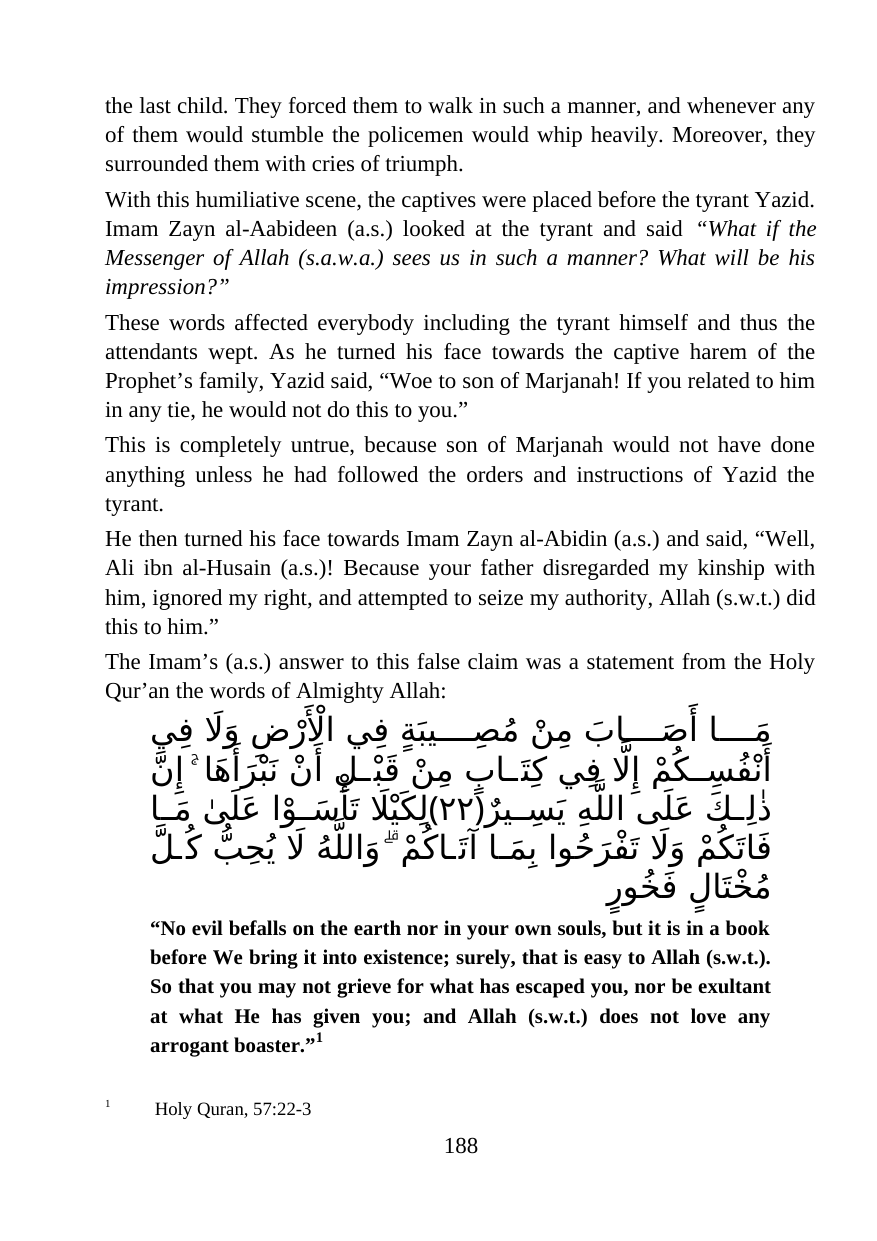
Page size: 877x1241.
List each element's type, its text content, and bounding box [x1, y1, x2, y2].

text The Imam’s (a.s.) answer to this false claim was a statement from the Holy Qur’an the words of Almighty Allah: [105, 646, 817, 704]
text This is completely untrue, because son of Marjanah would not have done anything unless he had followed the orders and instructions of Yazid the tyrant. [105, 429, 817, 517]
text مَا أَصَابَ مِنْ مُصِيبَةٍ فِي الْأَرْضِ وَلَا فِي أَنْفُسِكُمْ إِلَّا فِي كِتَابٍ مِنْ قَبْلِ أَنْ نَبْرَأَهَا ۚ إِنَّ ذٰلِكَ عَلَى اللَّهِ يَسِيرٌ﴿٢٢﴾لِكَيْلَا تَأْسَوْا عَلَىٰ مَا فَاتَكُمْ وَلَا تَفْرَحُوا بِمَا آتَاكُمْ ۗ وَاللَّهُ لَا يُحِبُّ كُلَّ مُخْتَالٍ فَخُورٍ [150, 711, 772, 906]
text With this humiliative scene, the captives were placed before the tyrant Yazid. Imam Zayn al-Aabideen (a.s.) looked at the tyrant and said “What if the Messenger of Allah (s.a.w.a.) sees us in such a manner? What will be his impression?” [105, 184, 817, 300]
text He then turned his face towards Imam Zayn al-Abidin (a.s.) and said, “Well, Ali ibn al-Husain (a.s.)! Because your father disregarded my kinship with him, ignored my right, and attempted to seize my authority, Allah (s.w.t.) did this to him.” [105, 523, 817, 640]
text “No evil befalls on the earth nor in your own souls, but it is in a book before We bring it into existence; surely, that is easy to Allah (s.w.t.). So that you may not grieve for what has escaped you, nor be exultant at what He has given you; and Allah (s.w.t.) does not love any arrogant boaster.” [150, 912, 772, 1058]
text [105, 90, 817, 177]
text These words affected everybody including the tyrant himself and thus the attendants wept. As he turned his face towards the captive harem of the Prophet’s family, Yazid said, “Woe to son of Marjanah! If you related to him in any tie, he would not do this to you.” [105, 307, 817, 423]
